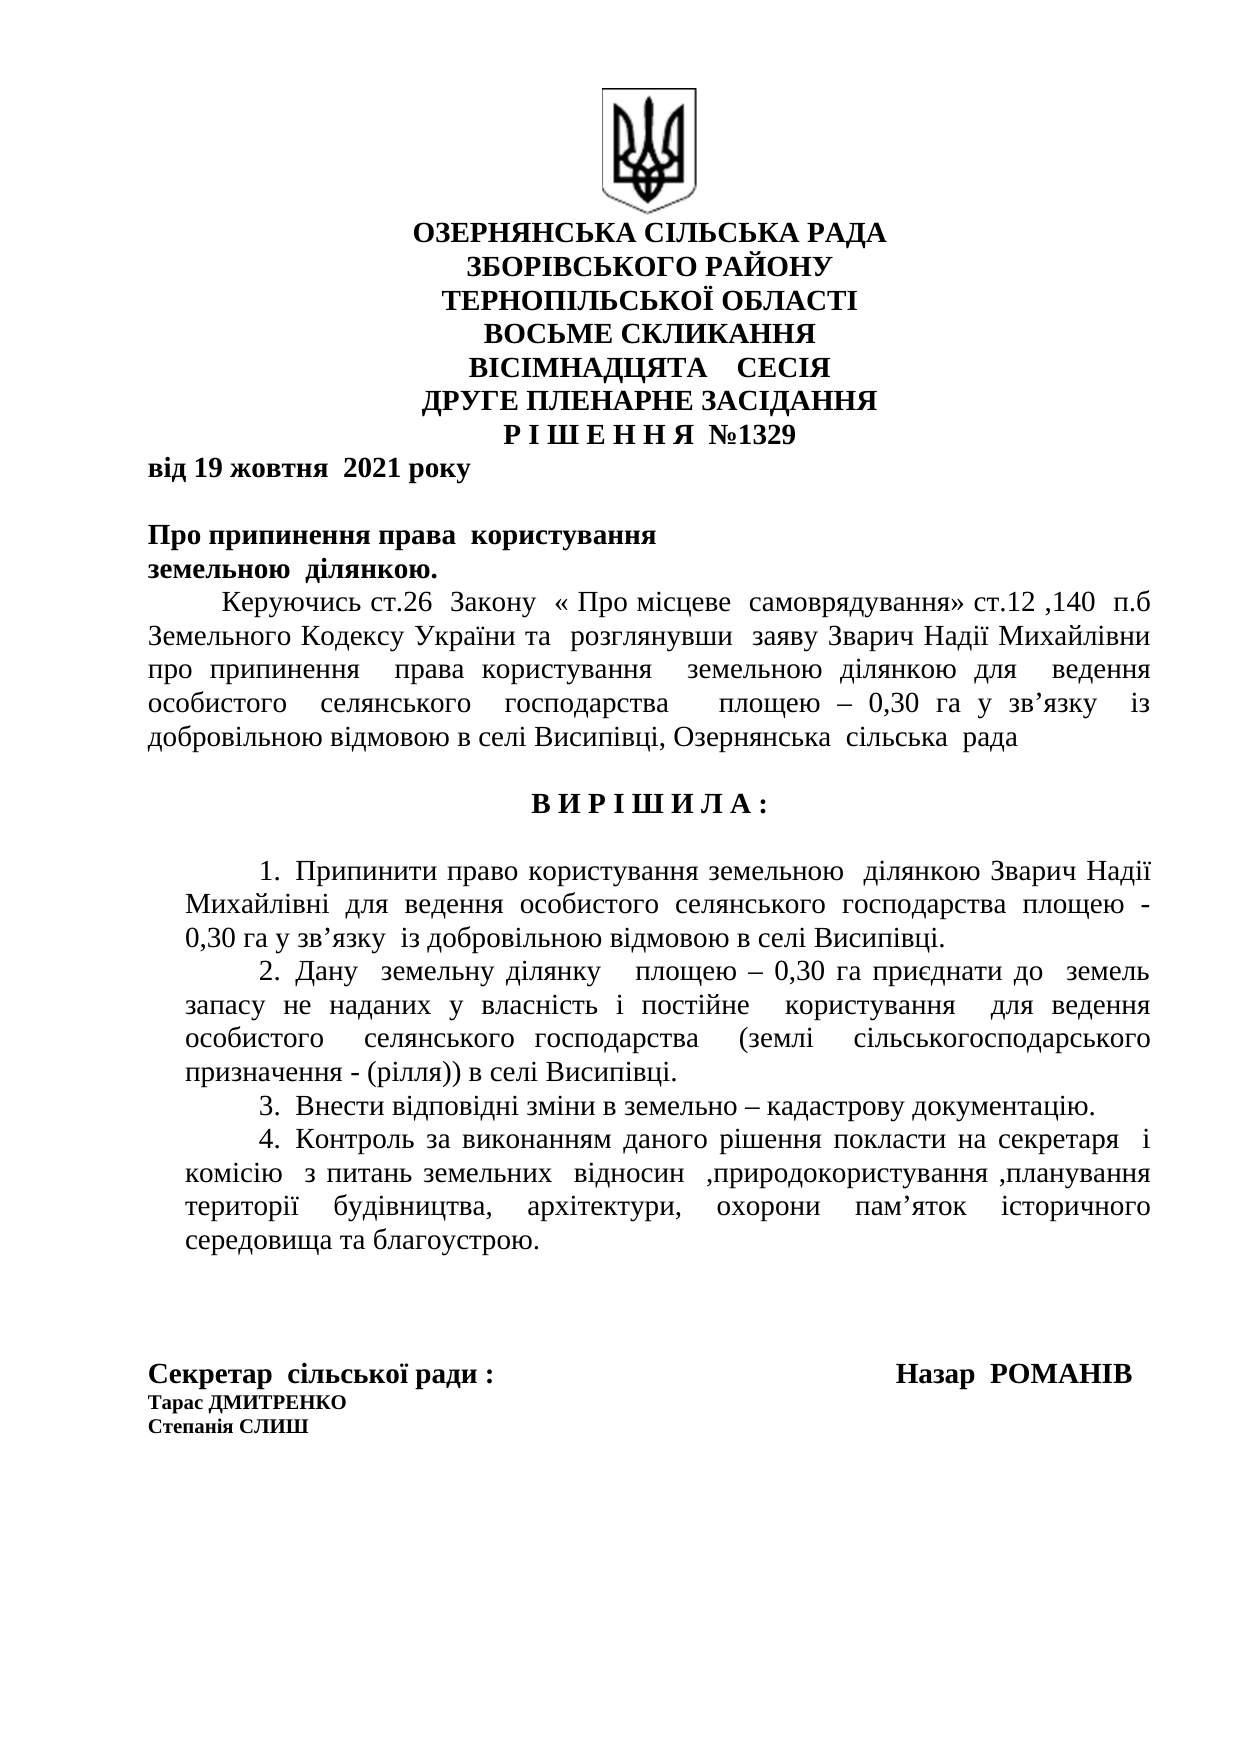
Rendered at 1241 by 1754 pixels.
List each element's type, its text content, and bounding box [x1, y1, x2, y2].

text від 19 жовтня 2021 року [148, 450, 1152, 484]
text В И Р І Ш И Л А : [148, 786, 1152, 819]
list Припинити право користування земельною ділянкою Зварич Надії Михайлівні для ведення особистого селянського господарства площею - 0,30 га у зв’язку із добровільною відмовою в селі Висипівці. [185, 853, 1152, 953]
text Про припинення права користування [148, 517, 1152, 551]
list Внести відповідні зміни в земельно – кадастрову документацію. [185, 1088, 1152, 1121]
text Секретар сільської ради : Назар РОМАНІВ [148, 1356, 1152, 1389]
text ВОСЬМЕ СКЛИКАННЯ [148, 316, 1152, 350]
text ТЕРНОПІЛЬСЬКОЇ ОБЛАСТІ [148, 283, 1152, 316]
text ВІСІМНАДЦЯТА СЕСІЯ ДРУГЕ ПЛЕНАРНЕ ЗАСІДАННЯ [148, 350, 1152, 417]
text Керуючись ст.26 Закону « Про місцеве самоврядування» ст.12 ,140 п.б Земельного Кодексу України та розглянувши заяву Зварич Надії Михайлівни про припинення права користування земельною ділянкою для ведення особистого селянського господарства площею – 0,30 га у зв’язку із добровільною відмовою в селі Висипівці, Озернянська сільська рада [148, 584, 1152, 752]
text ЗБОРІВСЬКОГО РАЙОНУ [148, 249, 1152, 283]
picture [602, 88, 698, 216]
list Контроль за виконанням даного рішення покласти на секретаря і комісію з питань земельних відносин ,природокористування ,планування території будівництва, архітектури, охорони пам’яток історичного середовища та благоустрою. [185, 1121, 1152, 1255]
list Дану земельну ділянку площею – 0,30 га приєднати до земель запасу не наданих у власність і постійне користування для ведення особистого селянського господарства (землі сільськогосподарського призначення - (рілля)) в селі Висипівці. [185, 953, 1152, 1088]
text земельною ділянкою. [148, 551, 1152, 584]
text Степанія СЛИШ [148, 1414, 1152, 1438]
text ОЗЕРНЯНСЬКА СІЛЬСЬКА РАДА [148, 216, 1152, 249]
text Р І Ш Е Н Н Я №1329 [148, 417, 1152, 450]
text Тарас ДМИТРЕНКО [148, 1389, 1152, 1414]
